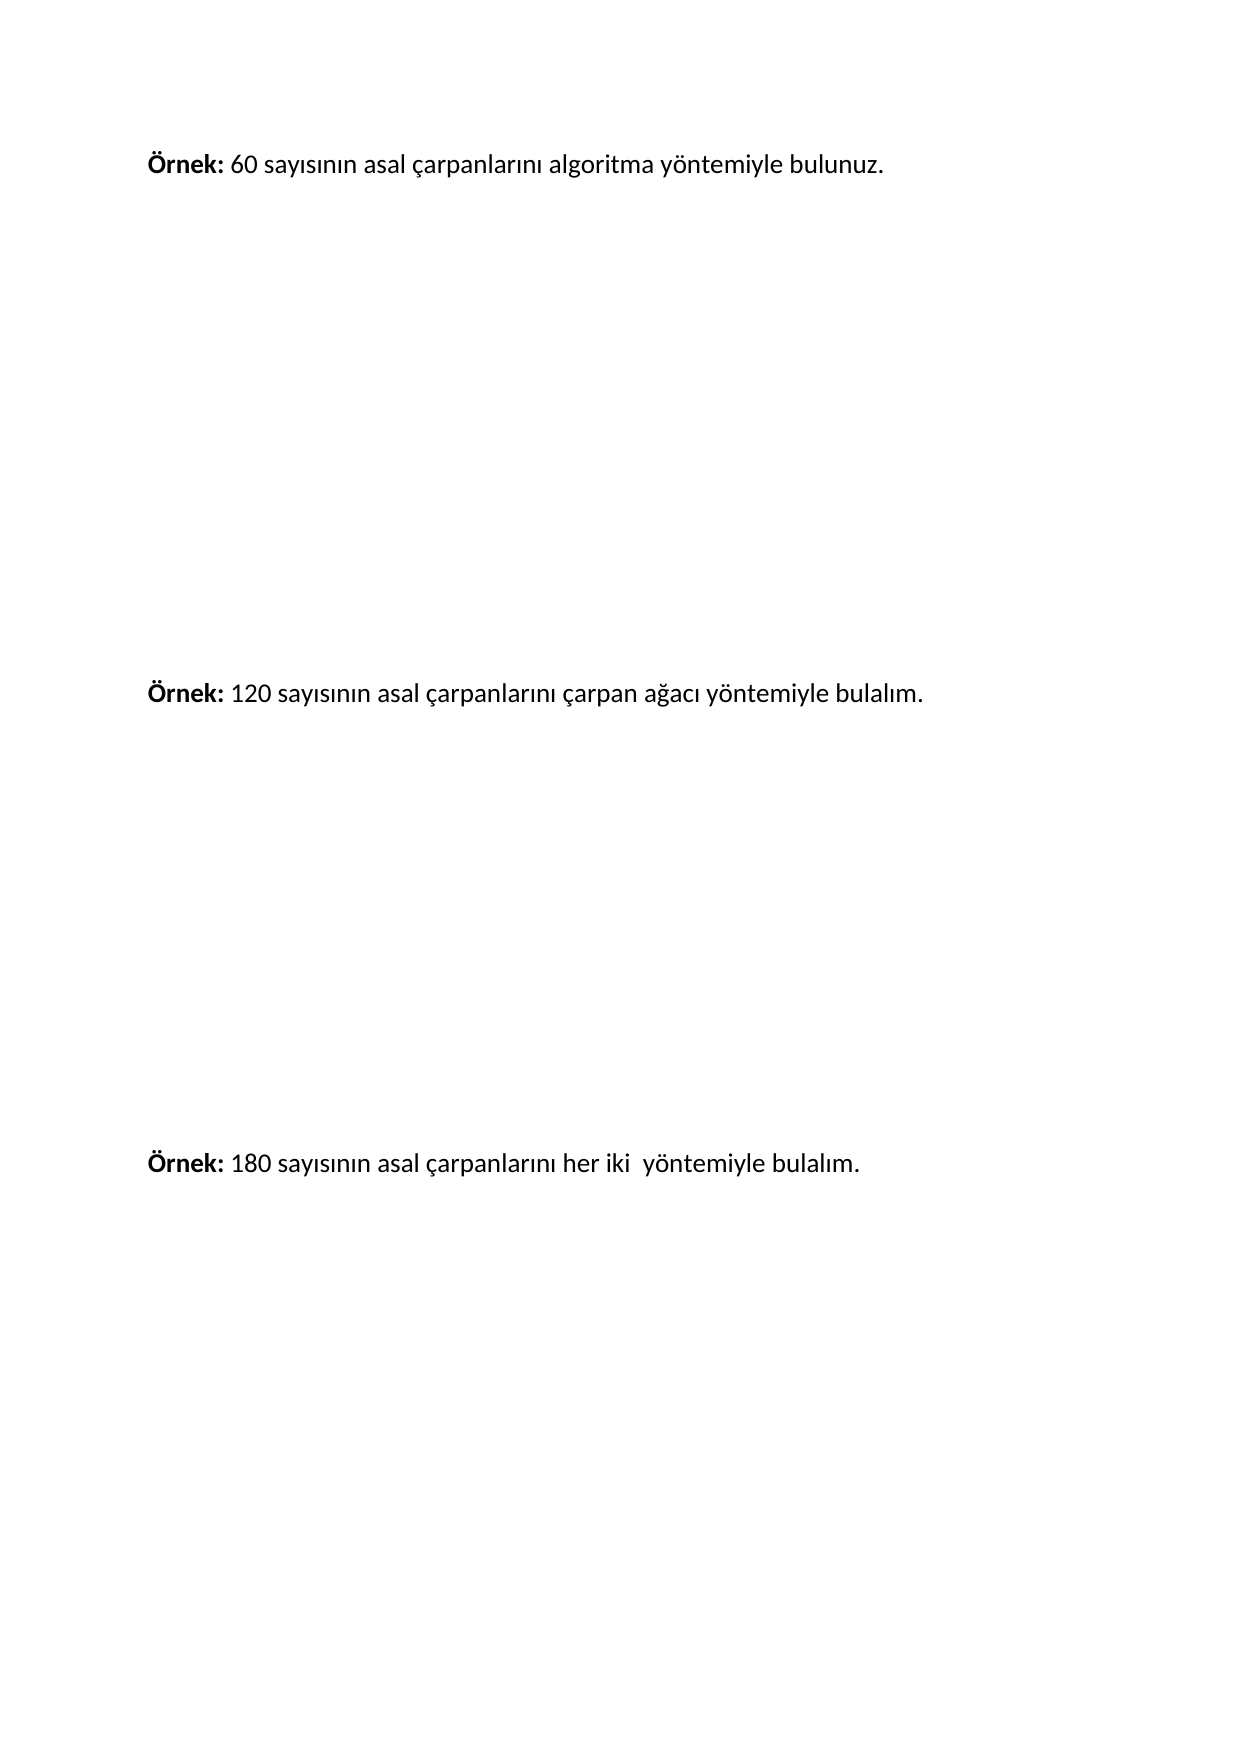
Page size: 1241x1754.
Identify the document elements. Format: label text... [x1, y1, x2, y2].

text Örnek: 60 sayısının asal çarpanlarını algoritma yöntemiyle bulunuz. [148, 148, 1093, 181]
text Örnek: 180 sayısının asal çarpanlarını her iki yöntemiyle bulalım. [148, 1146, 1093, 1179]
text Örnek: 120 sayısının asal çarpanlarını çarpan ağacı yöntemiyle bulalım. [148, 676, 1093, 709]
